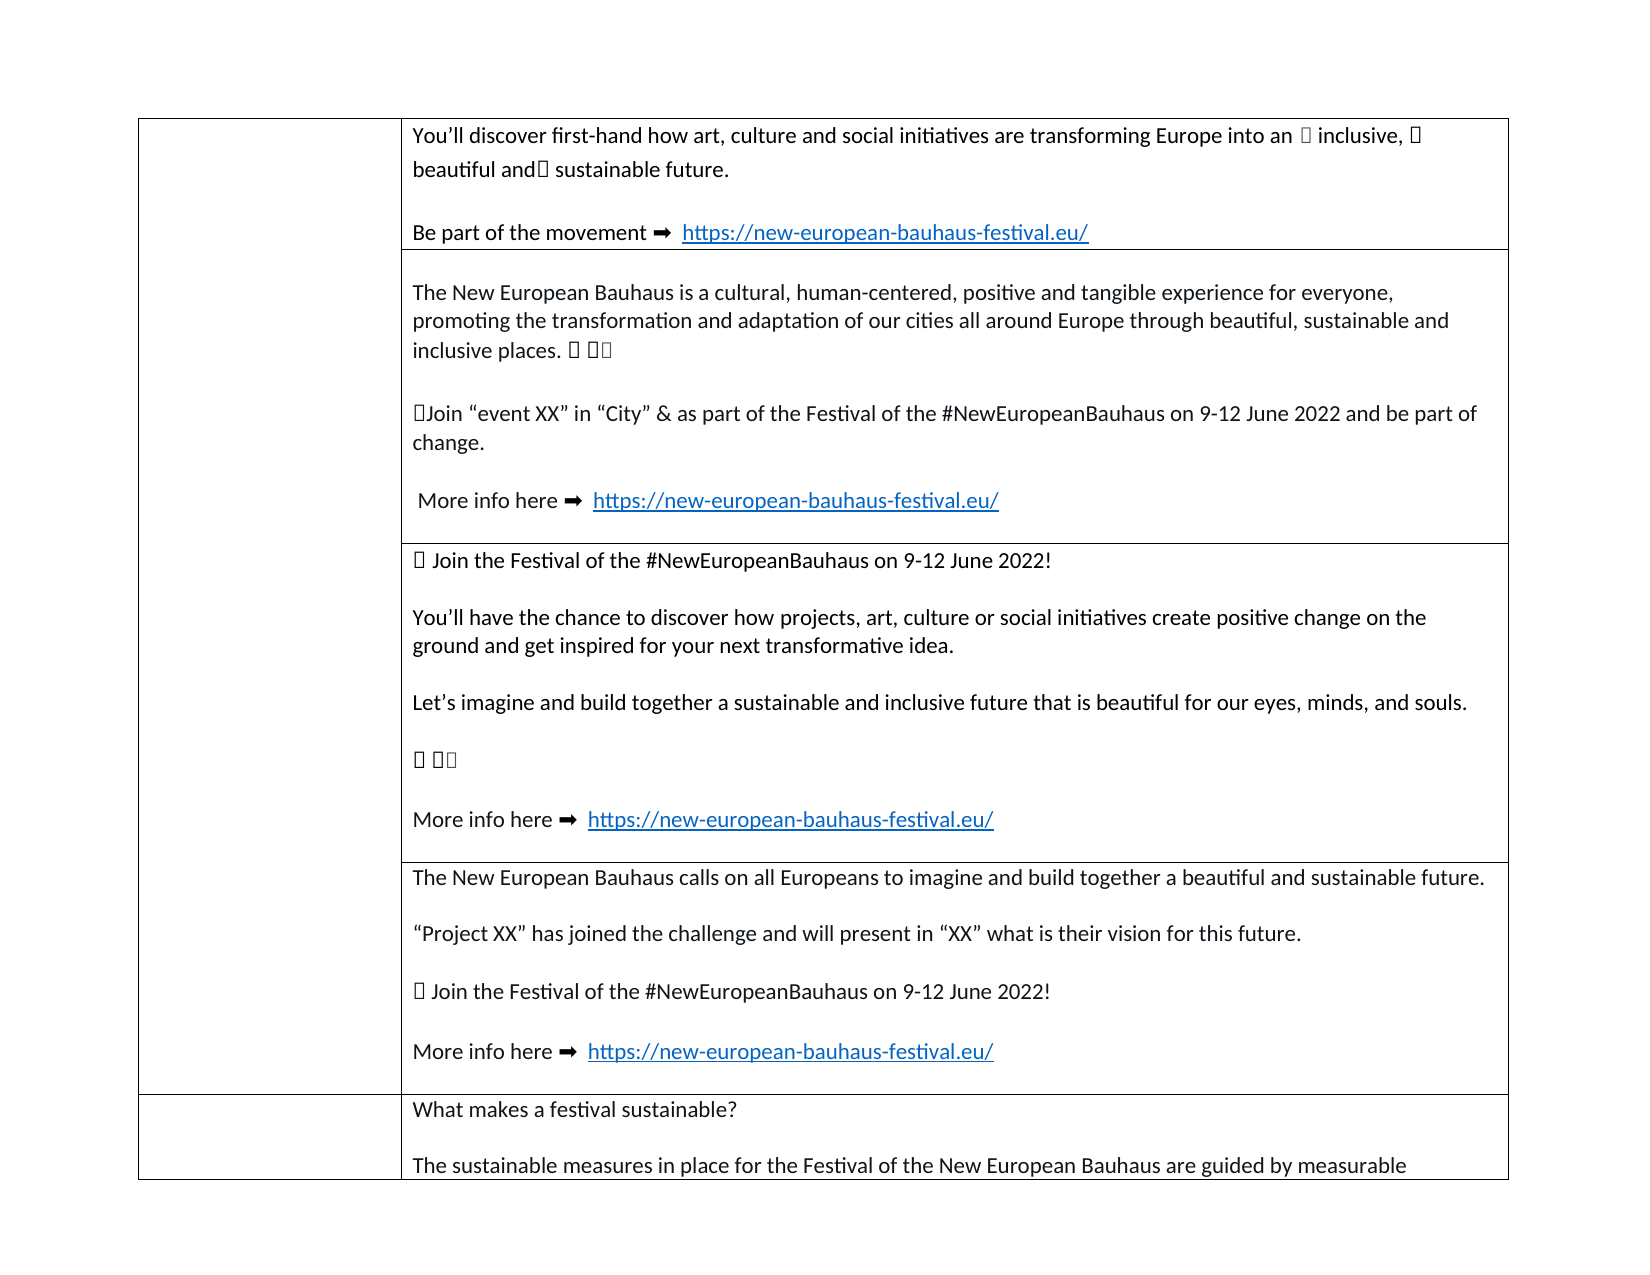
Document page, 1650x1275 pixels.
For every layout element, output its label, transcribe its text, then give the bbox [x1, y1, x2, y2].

table_cell [139, 1095, 401, 1179]
table_cell The New European Bauhaus is a cultural, human-centered, positive and tangible experience for everyone, promoting the transformation and adaptation of our cities all around Europe through beautiful, sustainable and inclusive places. ✨ 🌱💚 📢Join “event XX” in “City” & as part of the Festival of the #NewEuropeanBauhaus on 9-12 June 2022 and be part of change. More info here ➡️ https://new-european-bauhaus-festival.eu/ [402, 250, 1508, 543]
table_cell 📢 Join the Festival of the #NewEuropeanBauhaus on 9-12 June 2022! You’ll have the chance to discover how projects, art, culture or social initiatives create positive change on the ground and get inspired for your next transformative idea. Let’s imagine and build together a sustainable and inclusive future that is beautiful for our eyes, minds, and souls. ✨ 🌱💚 More info here ➡️ https://new-european-bauhaus-festival.eu/ [402, 544, 1508, 862]
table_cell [402, 119, 1508, 249]
table_cell The New European Bauhaus calls on all Europeans to imagine and build together a beautiful and sustainable future. “Project XX” has joined the challenge and will present in “XX” what is their vision for this future. 📢 Join the Festival of the #NewEuropeanBauhaus on 9-12 June 2022! More info here ➡️ https://new-european-bauhaus-festival.eu/ [402, 863, 1508, 1094]
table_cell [402, 1095, 1508, 1179]
